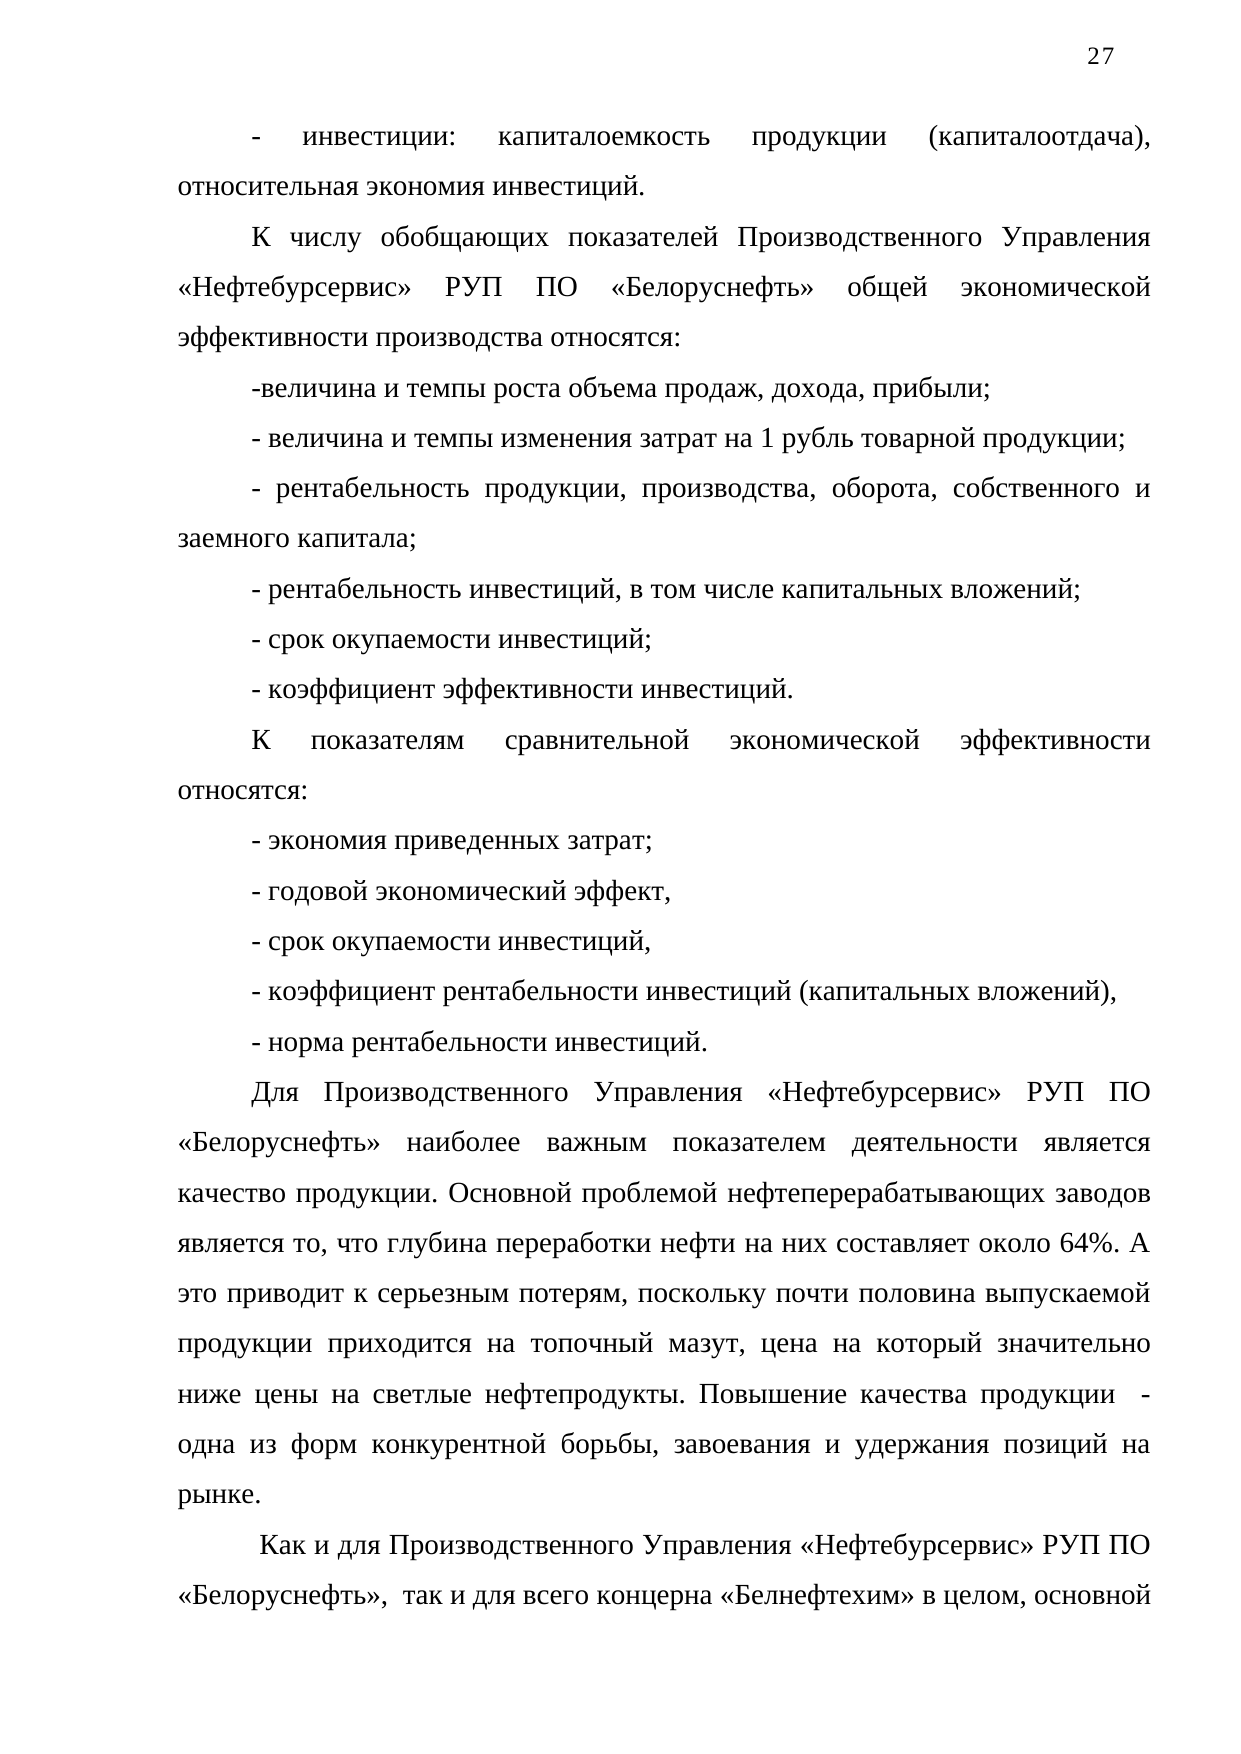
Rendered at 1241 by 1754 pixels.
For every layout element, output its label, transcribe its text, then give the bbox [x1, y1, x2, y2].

text - норма рентабельности инвестиций. [177, 1024, 1152, 1057]
text - рентабельность продукции, производства, оборота, собственного и заемного капитала; [177, 470, 1152, 554]
text - коэффициент эффективности инвестиций. [177, 672, 1152, 705]
text - рентабельность инвестиций, в том числе капитальных вложений; [177, 571, 1152, 604]
text - инвестиции: капиталоемкость продукции (капиталоотдача), относительная экономия инвестиций. [177, 118, 1152, 202]
text Для Производственного Управления «Нефтебурсервис» РУП ПО «Белоруснефть» наиболее важным показателем деятельности является качество продукции. Основной проблемой нефтеперерабатывающих заводов является то, что глубина переработки нефти на них составляет около 64%. А это приводит к серьезным потерям, поскольку почти половина выпускаемой продукции приходится на топочный мазут, цена на который значительно ниже цены на светлые нефтепродукты. Повышение качества продукции - одна из форм конкурентной борьбы, завоевания и удержания позиций на рынке. [177, 1074, 1152, 1510]
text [177, 1527, 1152, 1611]
text -величина и темпы роста объема продаж, дохода, прибыли; [177, 370, 1152, 403]
text - величина и темпы изменения затрат на 1 рубль товарной продукции; [177, 420, 1152, 453]
text К показателям сравнительной экономической эффективности относятся: [177, 722, 1152, 806]
text - коэффициент рентабельности инвестиций (капитальных вложений), [177, 973, 1152, 1007]
text - годовой экономический эффект, [177, 873, 1152, 906]
text - экономия приведенных затрат; [177, 822, 1152, 856]
text - срок окупаемости инвестиций, [177, 923, 1152, 957]
text - срок окупаемости инвестиций; [177, 621, 1152, 655]
text К числу обобщающих показателей Производственного Управления «Нефтебурсервис» РУП ПО «Белоруснефть» общей экономической эффективности производства относятся: [177, 219, 1152, 353]
